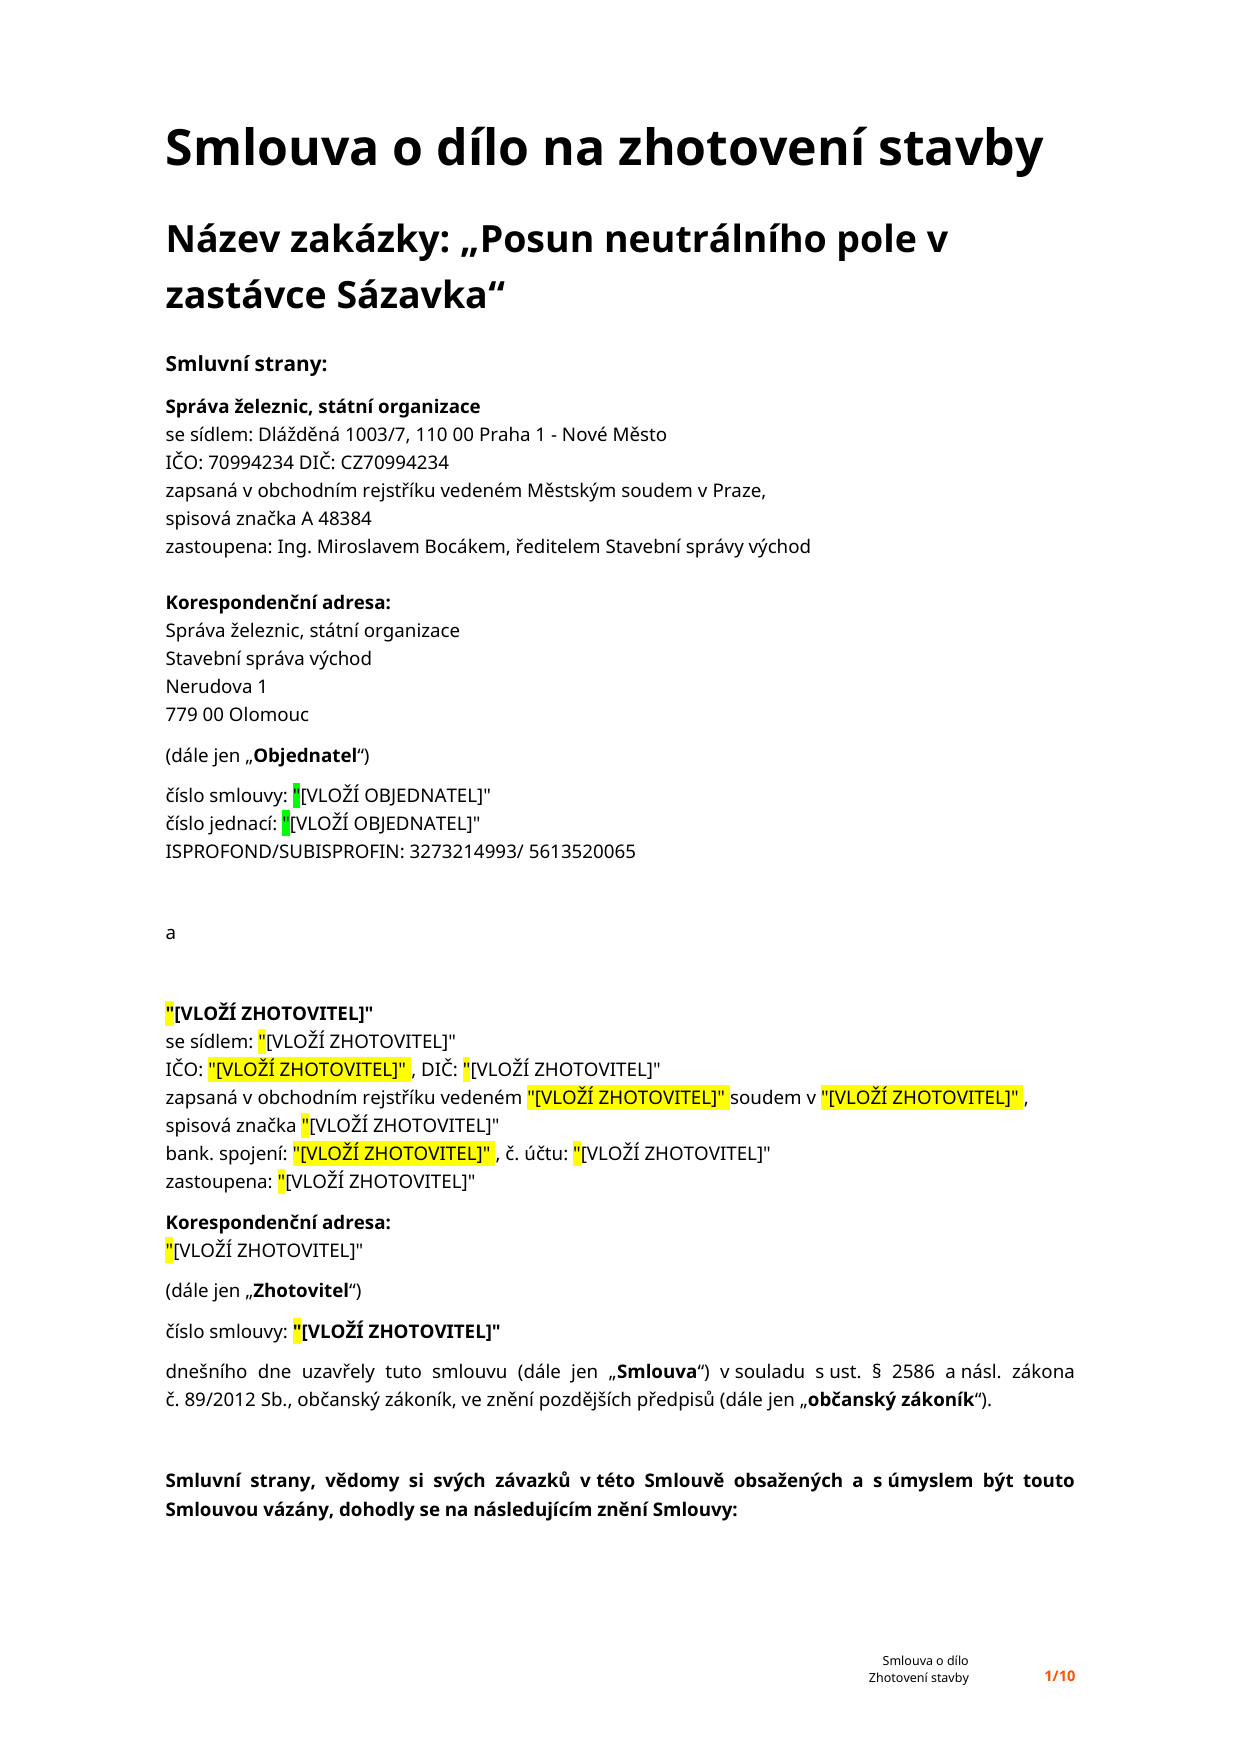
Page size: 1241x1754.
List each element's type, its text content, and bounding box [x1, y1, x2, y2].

text Smluvní strany: [165, 349, 1075, 378]
text se sídlem: [165, 1028, 1075, 1054]
text bank. spojení: , č. účtu: [495, 1141, 573, 1166]
text (dále jen „Objednatel“) [165, 742, 1075, 767]
text IČO: , DIČ: [411, 1057, 463, 1082]
text a [165, 919, 1075, 945]
text číslo smlouvy: [165, 1318, 293, 1344]
text Název zakázky: „Posun neutrálního pole v zastávce Sázavka“ [165, 212, 1075, 319]
text spisová značka [309, 1113, 1075, 1138]
text IČO: 70994234 DIČ: CZ70994234 [165, 449, 1075, 475]
text Stavební správa východ [165, 645, 1075, 671]
text dnešního dne uzavřely tuto smlouvu (dále jen „Smlouva“) v souladu s ust. § 2586 a násl. zákona č. 89/2012 Sb., občanský zákoník, ve znění pozdějších předpisů (dále jen „občanský zákoník“). [165, 1359, 1075, 1412]
text 779 00 Olomouc [165, 701, 1075, 727]
text Korespondenční adresa: [165, 589, 1075, 615]
text zapsaná v obchodním rejstříku vedeném Městským soudem v Praze, [165, 477, 1075, 503]
text Správa železnic, státní organizace [165, 617, 1075, 643]
text Korespondenční adresa: [165, 1209, 1075, 1235]
text číslo jednací: [290, 810, 1075, 836]
text (dále jen „Zhotovitel“) [165, 1278, 1075, 1303]
text se sídlem: Dlážděná 1003/7, 110 00 Praha 1 - Nové Město [165, 421, 1075, 447]
text spisová značka [165, 1113, 301, 1138]
text ISPROFOND/SUBISPROFIN: 3273214993/ 5613520065 [165, 838, 1075, 864]
text spisová značka A 48384 [165, 505, 1075, 531]
text číslo jednací: [165, 810, 282, 836]
text Nerudova 1 [165, 673, 1075, 699]
text zastoupena: Ing. Miroslavem Bocákem, ředitelem Stavební správy východ [165, 533, 1075, 559]
text Správa železnic, státní organizace [165, 393, 1075, 419]
text číslo smlouvy: [301, 1318, 1075, 1344]
text zapsaná v obchodním rejstříku vedeném soudem v , [165, 1084, 1075, 1110]
text zastoupena: [165, 1169, 278, 1194]
text Smluvní strany, vědomy si svých závazků v této Smlouvě obsažených a s úmyslem být touto Smlouvou vázány, dohodly se na následujícím znění Smlouvy: [165, 1468, 1075, 1521]
text číslo smlouvy: [165, 782, 1075, 808]
text bank. spojení: , č. účtu: [581, 1141, 1075, 1166]
text Smlouva o dílo na zhotovení stavby [165, 112, 1075, 180]
text IČO: , DIČ: [470, 1057, 1075, 1082]
text bank. spojení: , č. účtu: [165, 1141, 293, 1166]
text IČO: , DIČ: [165, 1057, 208, 1082]
text zastoupena: [285, 1169, 1075, 1194]
